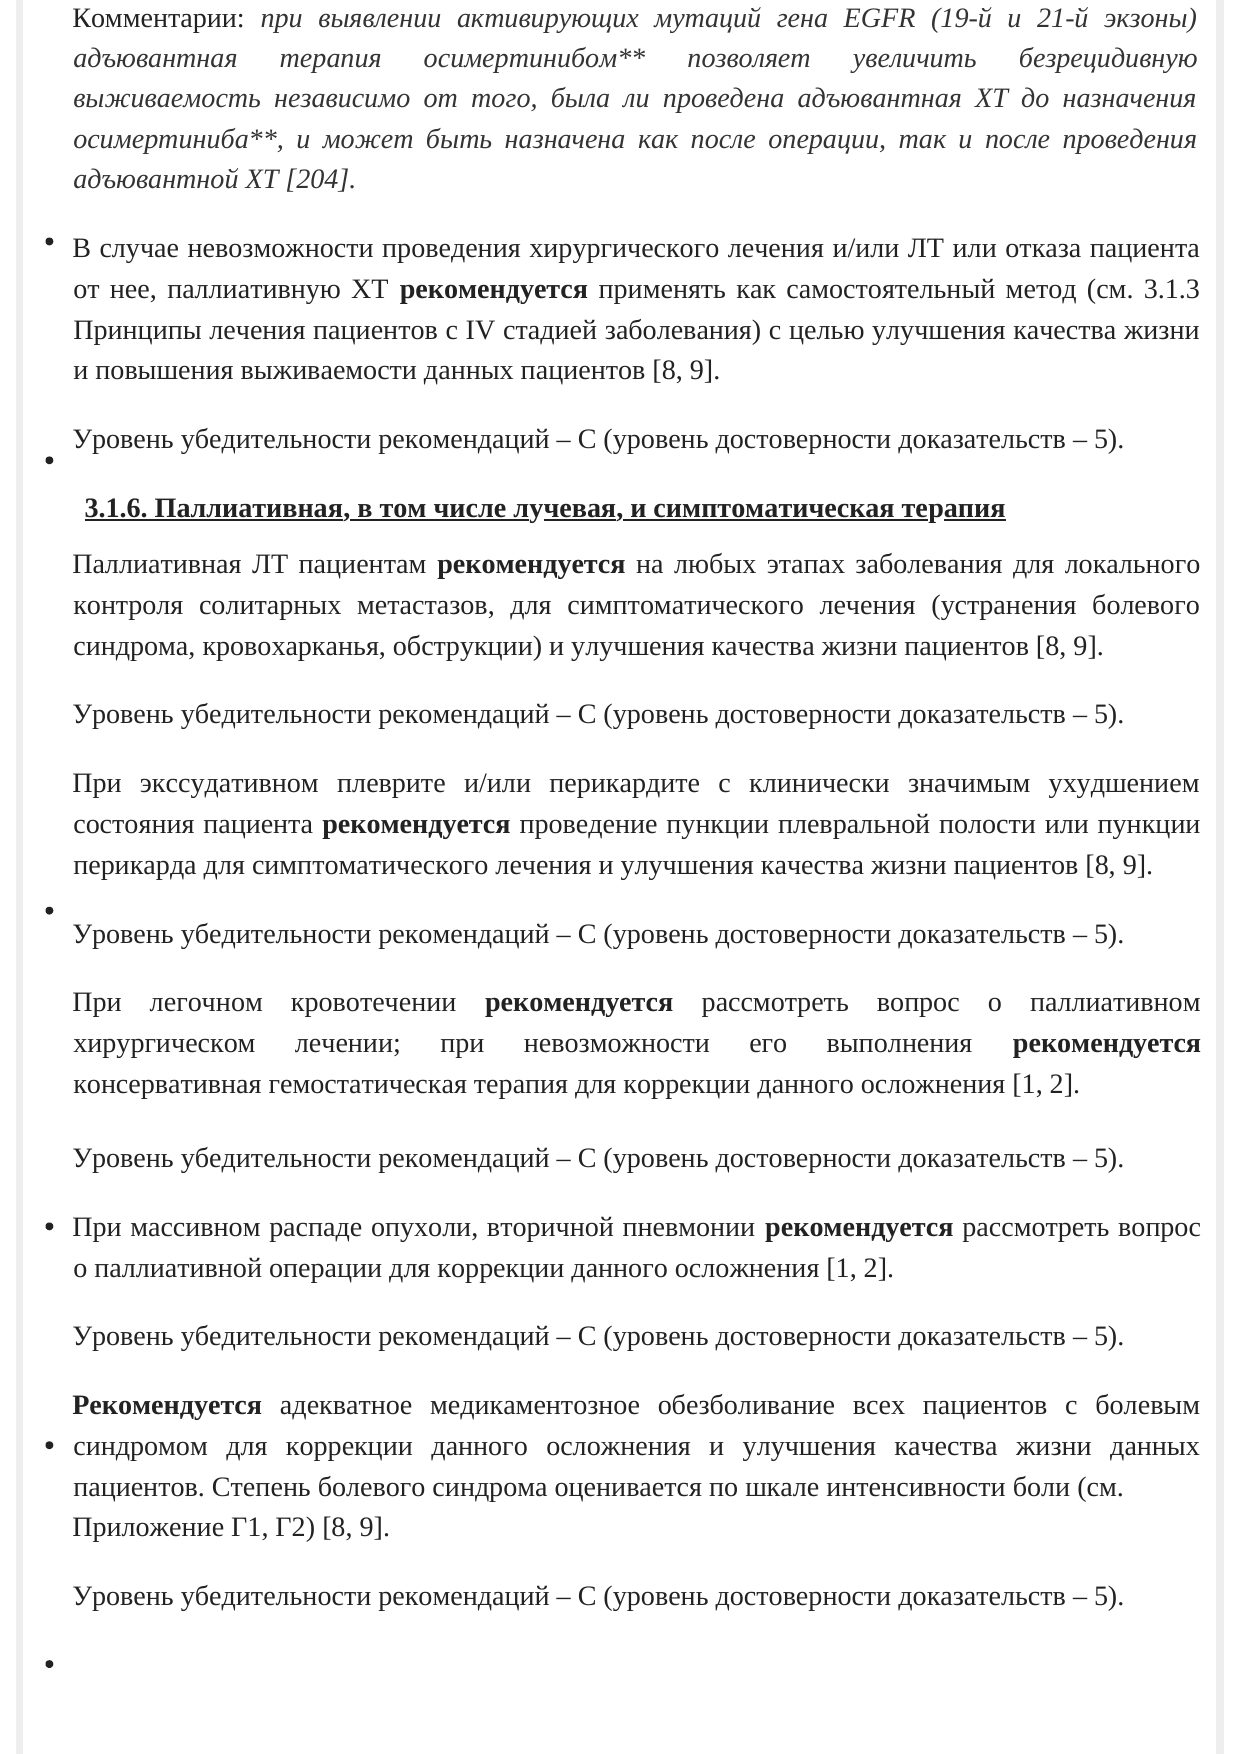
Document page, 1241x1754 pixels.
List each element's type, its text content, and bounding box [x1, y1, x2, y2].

text При массивном распаде опухоли, вторичной пневмонии рекомендуется рассмотреть вопрос о паллиативной операции для коррекции данного осложнения [1, 2]. [39, 1210, 1201, 1283]
text Уровень убедительности рекомендаций – C (уровень достоверности доказательств – 5). [39, 1319, 1201, 1352]
text Паллиативная ЛТ пациентам рекомендуется на любых этапах заболевания для локального контроля солитарных метастазов, для симптоматического лечения (устранения болевого синдрома, кровохарканья, обструкции) и улучшения качества жизни пациентов [8, 9]. [39, 547, 1201, 661]
text Уровень убедительности рекомендаций – С (уровень достоверности доказательств – 5). [39, 1579, 1201, 1612]
text Приложение Г1, Г2) [8, 9]. [39, 1511, 1201, 1543]
subtitle 3.1.6. Паллиативная, в том числе лучевая, и симптоматическая терапия [84, 491, 1201, 523]
text Комментарии: при выявлении активирующих мутаций гена EGFR (19-й и 21-й экзоны) адъювантная терапия осимертинибом** позволяет увеличить безрецидивную выживаемость независимо от того, была ли проведена адъювантная ХТ до назначения осимертиниба**, и может быть назначена как после операции, так и после проведения адъювантной ХТ [204]. [37, 1, 1201, 195]
text В случае невозможности проведения хирургического лечения и/или ЛТ или отказа пациента от нее, паллиативную ХТ рекомендуется применять как самостоятельный метод (см. 3.1.3 Принципы лечения пациентов с IV стадией заболевания) с целью улучшения качества жизни и повышения выживаемости данных пациентов [8, 9]. [39, 231, 1201, 386]
text Уровень убедительности рекомендаций – C (уровень достоверности доказательств – 5). [39, 1141, 1201, 1173]
text При экссудативном плеврите и/или перикардите с клинически значимым ухудшением состояния пациента рекомендуется проведение пункции плевральной полости или пункции перикарда для симптоматического лечения и улучшения качества жизни пациентов [8, 9]. [39, 766, 1201, 880]
text Уровень убедительности рекомендаций – С (уровень достоверности доказательств – 5). [39, 917, 1201, 949]
text Рекомендуется адекватное медикаментозное обезболивание всех пациентов с болевым синдромом для коррекции данного осложнения и улучшения качества жизни данных пациентов. Степень болевого синдрома оценивается по шкале интенсивности боли (см. [39, 1388, 1201, 1502]
text При легочном кровотечении рекомендуется рассмотреть вопрос о паллиативном хирургическом лечении; при невозможности его выполнения рекомендуется консервативная гемостатическая терапия для коррекции данного осложнения [1, 2]. [39, 986, 1201, 1099]
text Уровень убедительности рекомендаций – С (уровень достоверности доказательств – 5). [39, 697, 1201, 730]
text Уровень убедительности рекомендаций – С (уровень достоверности доказательств – 5). [39, 422, 1201, 455]
